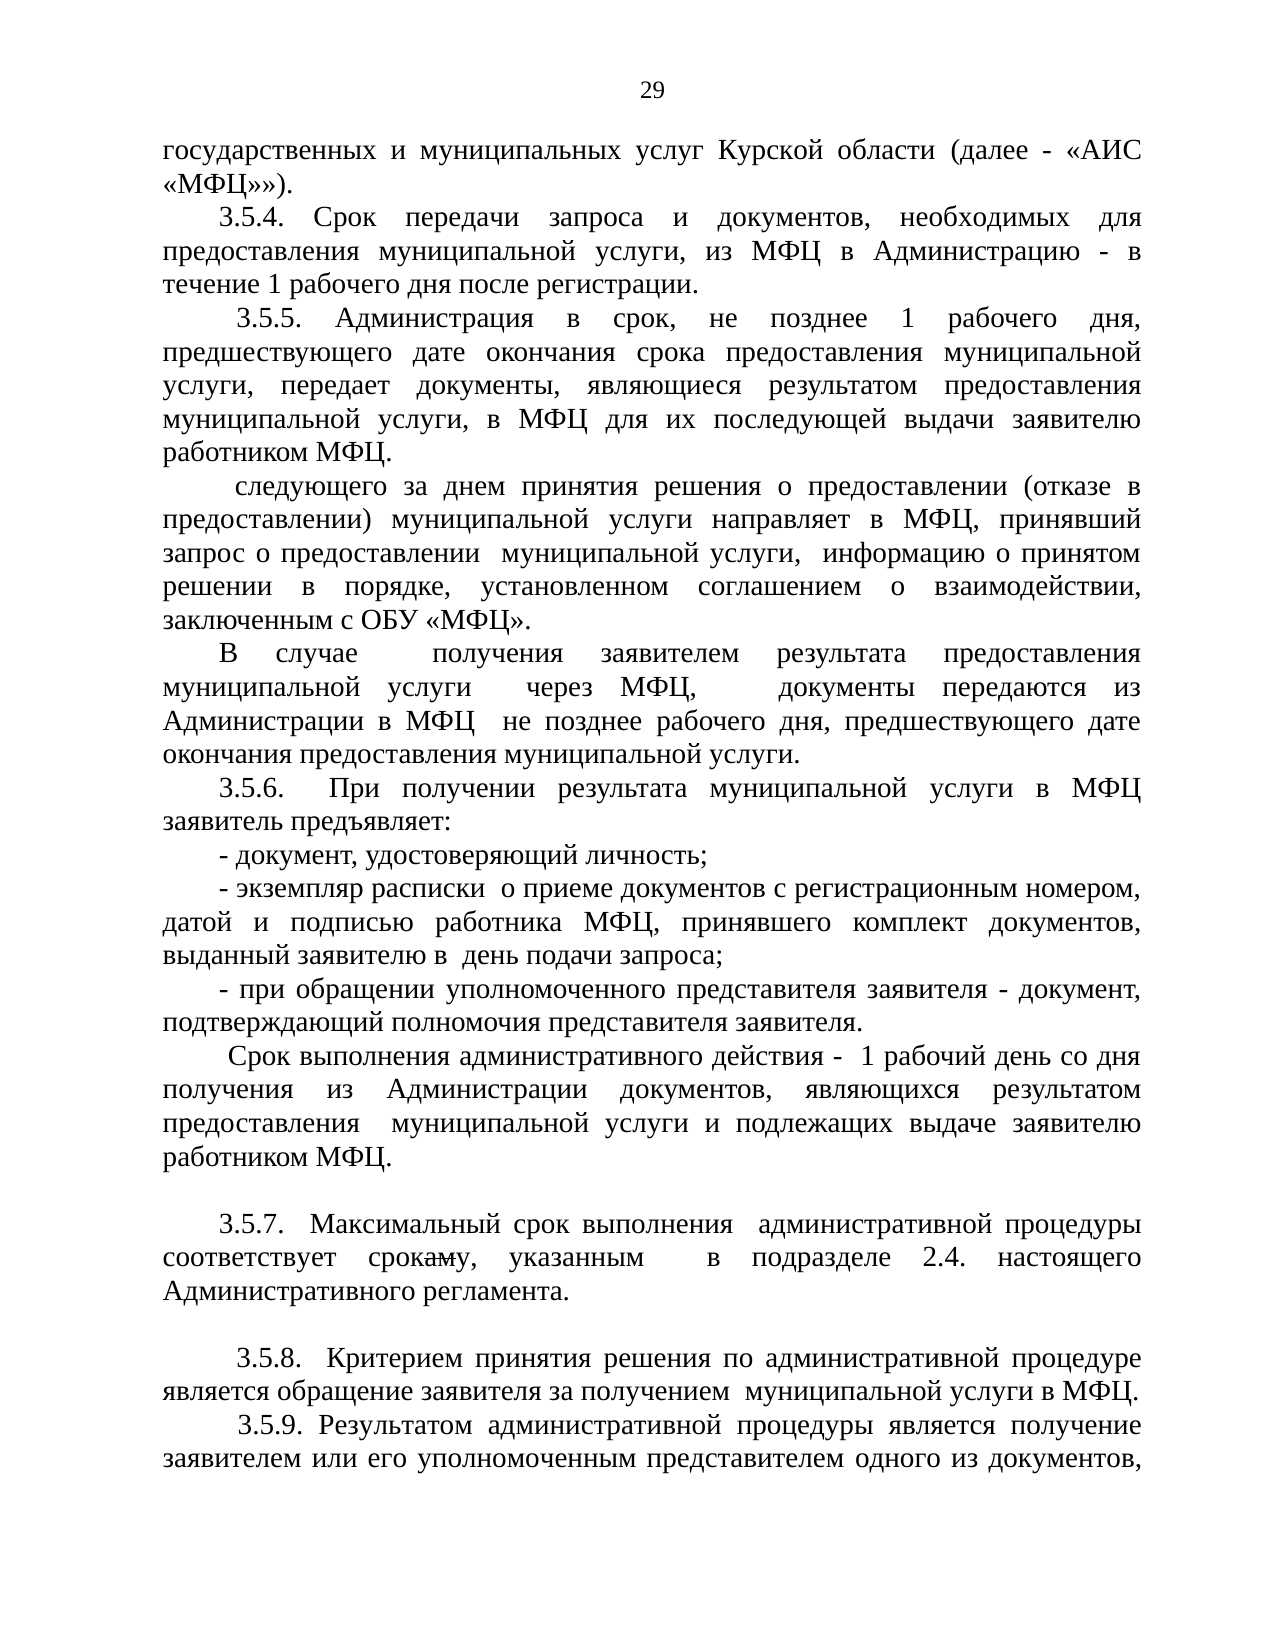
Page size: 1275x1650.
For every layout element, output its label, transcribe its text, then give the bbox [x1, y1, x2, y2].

text - экземпляр расписки о приеме документов с регистрационным номером, датой и подписью работника МФЦ, принявшего комплект документов, выданный заявителю в день подачи запроса; [162, 870, 1142, 971]
text Срок выполнения административного действия - 1 рабочий день со дня получения из Администрации документов, являющихся результатом предоставления муниципальной услуги и подлежащих выдаче заявителю работником МФЦ. [162, 1038, 1142, 1172]
text - при обращении уполномоченного представителя заявителя - документ, подтверждающий полномочия представителя заявителя. [162, 971, 1142, 1038]
text 3.5.5. Администрация в срок, не позднее 1 рабочего дня, предшествующего дате окончания срока предоставления муниципальной услуги, передает документы, являющиеся результатом предоставления муниципальной услуги, в МФЦ для их последующей выдачи заявителю работником МФЦ. [162, 300, 1142, 468]
text следующего за днем принятия решения о предоставлении (отказе в предоставлении) муниципальной услуги направляет в МФЦ, принявший запрос о предоставлении муниципальной услуги, информацию о принятом решении в порядке, установленном соглашением о взаимодействии, заключенным с ОБУ «МФЦ». [162, 468, 1142, 636]
text В случае получения заявителем результата предоставления муниципальной услуги через МФЦ, документы передаются из Администрации в МФЦ не позднее рабочего дня, предшествующего дате окончания предоставления муниципальной услуги. [162, 636, 1142, 770]
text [162, 1407, 1142, 1474]
text - документ, удостоверяющий личность; [162, 837, 1142, 870]
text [162, 132, 1142, 199]
text 3.5.8. Критерием принятия решения по административной процедуре является обращение заявителя за получением муниципальной услуги в МФЦ. [162, 1340, 1142, 1407]
text 3.5.6. При получении результата муниципальной услуги в МФЦ заявитель предъявляет: [162, 770, 1142, 837]
text 3.5.7. Максимальный срок выполнения административной процедуры соответствует срокаму, указанным в подразделе 2.4. настоящего Административного регламента. [162, 1206, 1142, 1306]
text 3.5.4. Срок передачи запроса и документов, необходимых для предоставления муниципальной услуги, из МФЦ в Администрацию - в течение 1 рабочего дня после регистрации. [162, 199, 1142, 300]
